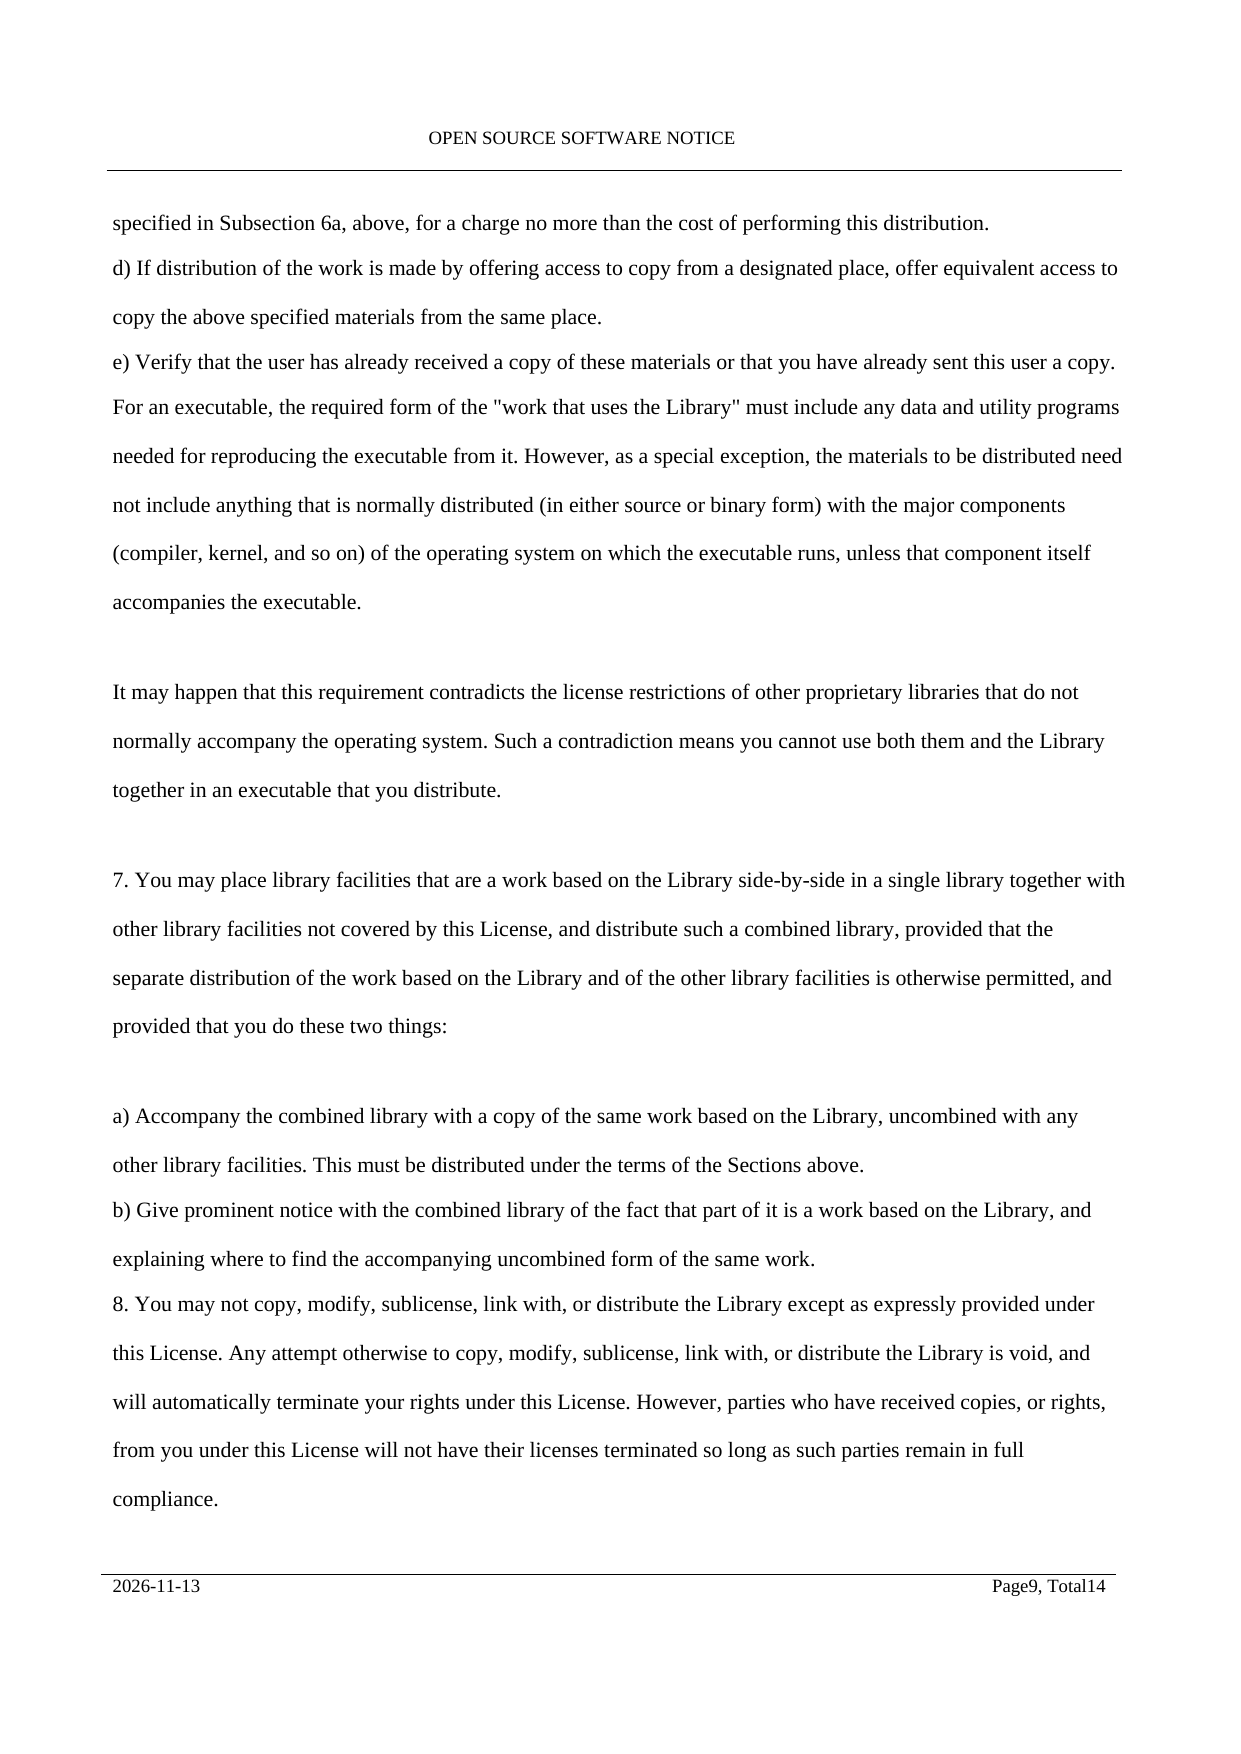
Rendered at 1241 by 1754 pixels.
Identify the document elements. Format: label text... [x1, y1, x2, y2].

text b) Give prominent notice with the combined library of the fact that part of it is a work based on the Library, and explaining where to find the accompanying uncombined form of the same work. [112, 1194, 1128, 1275]
text e) Verify that the user has already received a copy of these materials or that you have already sent this user a copy. [112, 345, 1128, 378]
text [112, 206, 1128, 239]
text 7. You may place library facilities that are a work based on the Library side-by-side in a single library together with other library facilities not covered by this License, and distribute such a combined library, provided that the separate distribution of the work based on the Library and of the other library facilities is otherwise permitted, and provided that you do these two things: [112, 863, 1128, 1042]
text d) If distribution of the work is made by offering access to copy from a designated place, offer equivalent access to copy the above specified materials from the same place. [112, 251, 1128, 333]
text 8. You may not copy, modify, sublicense, link with, or distribute the Library except as expressly provided under this License. Any attempt otherwise to copy, modify, sublicense, link with, or distribute the Library is void, and will automatically terminate your rights under this License. However, parties who have received copies, or rights, from you under this License will not have their licenses terminated so long as such parties remain in full compliance. [112, 1287, 1128, 1515]
text For an executable, the required form of the "work that uses the Library" must include any data and utility programs needed for reproducing the executable from it. However, as a special exception, the materials to be distributed need not include anything that is normally distributed (in either source or binary form) with the major components (compiler, kernel, and so on) of the operating system on which the executable runs, unless that component itself accompanies the executable. [112, 390, 1128, 618]
text It may happen that this requirement contradicts the license restrictions of other proprietary libraries that do not normally accompany the operating system. Such a contradiction means you cannot use both them and the Library together in an executable that you distribute. [112, 676, 1128, 806]
text a) Accompany the combined library with a copy of the same work based on the Library, uncombined with any other library facilities. This must be distributed under the terms of the Sections above. [112, 1100, 1128, 1181]
